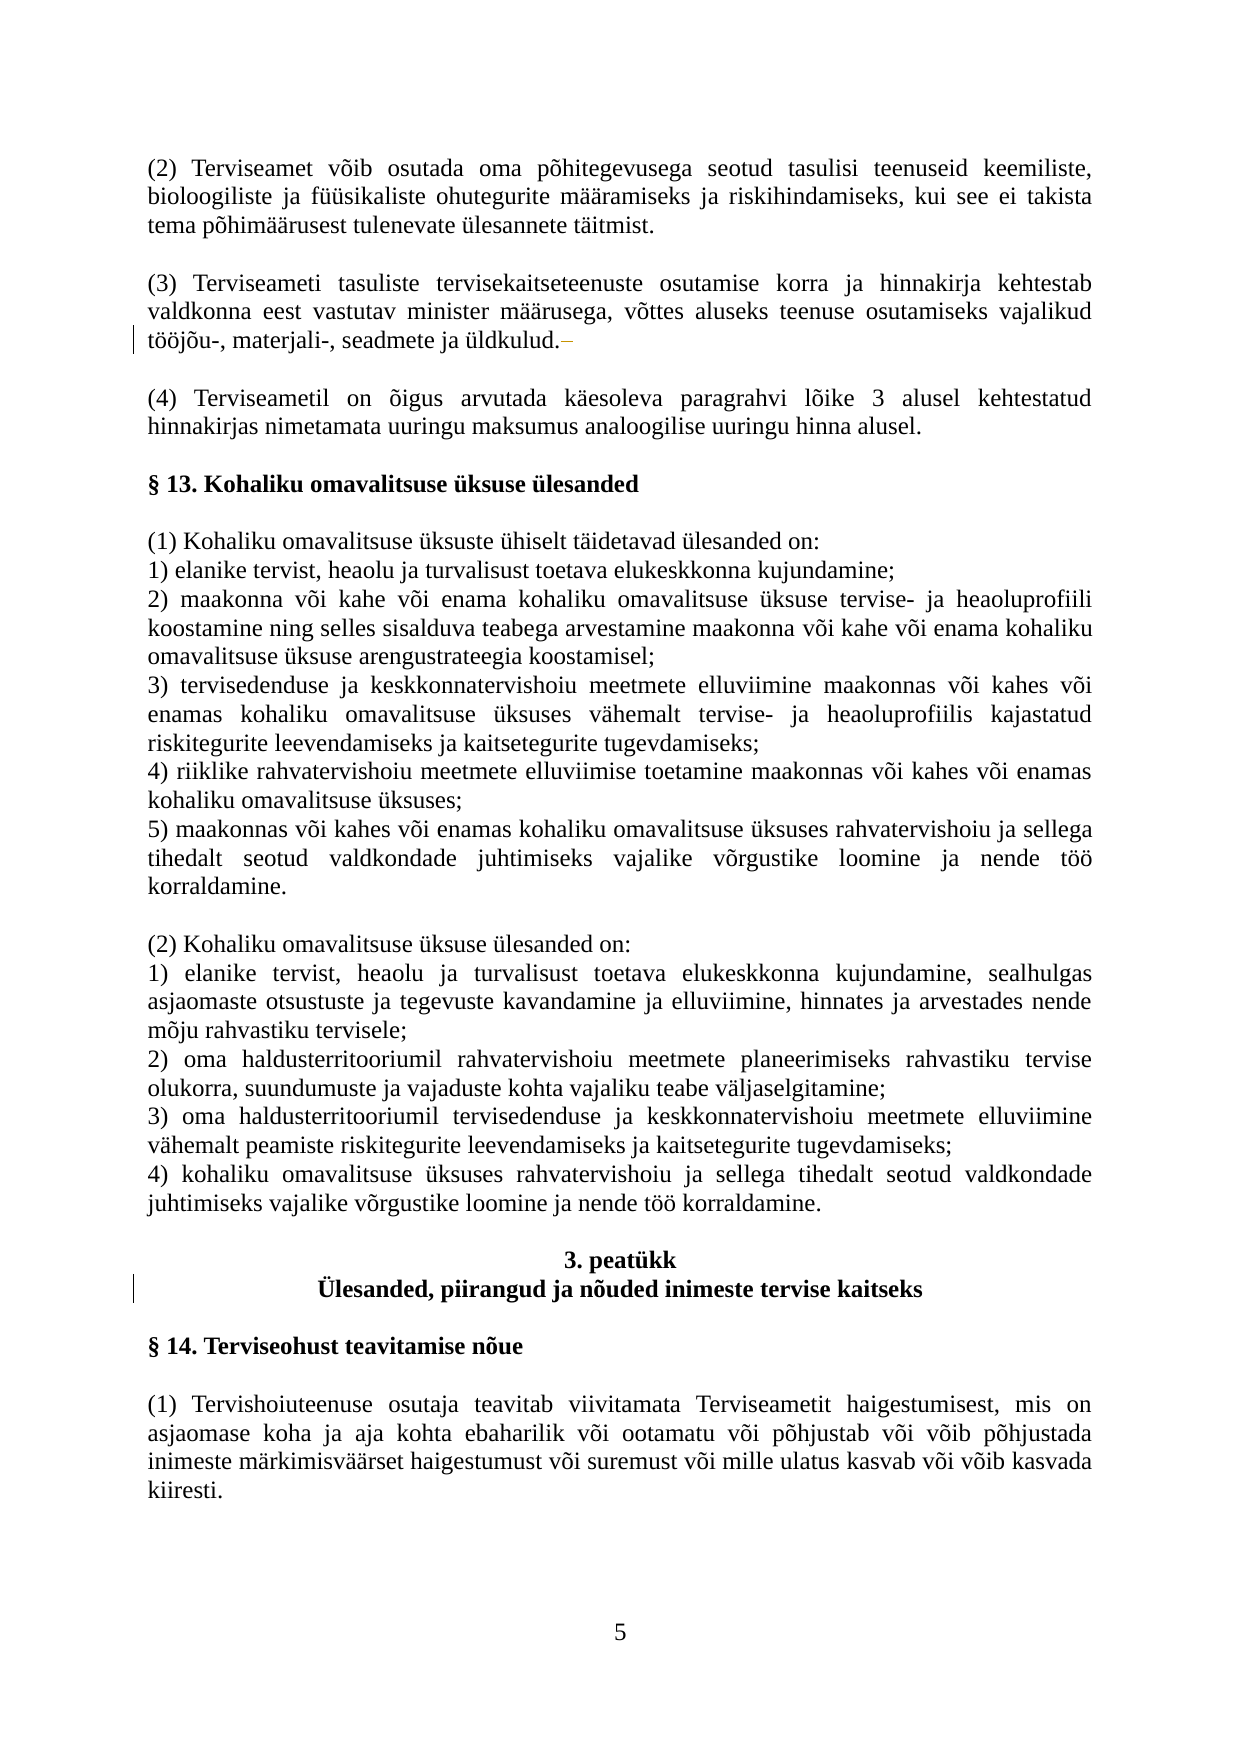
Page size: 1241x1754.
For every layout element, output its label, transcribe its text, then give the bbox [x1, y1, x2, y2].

text 2) oma haldusterritooriumil rahvatervishoiu meetmete planeerimiseks rahvastiku tervise olukorra, suundumuste ja vajaduste kohta vajaliku teabe väljaselgitamine; [147, 1044, 1093, 1101]
text 3. peatükk [147, 1245, 1093, 1274]
text 1) elanike tervist, heaolu ja turvalisust toetava elukeskkonna kujundamine, sealhulgas asjaomaste otsustuste ja tegevuste kavandamine ja elluviimine, hinnates ja arvestades nende mõju rahvastiku tervisele; [147, 958, 1093, 1044]
text 2) maakonna või kahe või enama kohaliku omavalitsuse üksuse tervise- ja heaoluprofiili koostamine ning selles sisalduva teabega arvestamine maakonna või kahe või enama kohaliku omavalitsuse üksuse arengustrateegia koostamisel; [147, 584, 1093, 670]
text (2) Kohaliku omavalitsuse üksuse ülesanded on: [147, 929, 1093, 958]
text (1) Kohaliku omavalitsuse üksuste ühiselt täidetavad ülesanded on: [147, 526, 1093, 555]
text (2) Terviseamet võib osutada oma põhitegevusega seotud tasulisi teenuseid keemiliste, bioloogiliste ja füüsikaliste ohutegurite määramiseks ja riskihindamiseks, kui see ei takista tema põhimäärusest tulenevate ülesannete täitmist. [147, 153, 1093, 239]
text 1) elanike tervist, heaolu ja turvalisust toetava elukeskkonna kujundamine; [147, 555, 1093, 584]
text 3) tervisedenduse ja keskkonnatervishoiu meetmete elluviimine maakonnas või kahes või enamas kohaliku omavalitsuse üksuses vähemalt tervise- ja heaoluprofiilis kajastatud riskitegurite leevendamiseks ja kaitsetegurite tugevdamiseks; [147, 670, 1093, 756]
subtitle § 14. Terviseohust teavitamise nõue [147, 1331, 1093, 1360]
text 5) maakonnas või kahes või enamas kohaliku omavalitsuse üksuses rahvatervishoiu ja sellega tihedalt seotud valdkondade juhtimiseks vajalike võrgustike loomine ja nende töö korraldamine. [147, 814, 1093, 900]
text 4) riiklike rahvatervishoiu meetmete elluviimise toetamine maakonnas või kahes või enamas kohaliku omavalitsuse üksuses; [147, 756, 1093, 814]
text (4) Terviseametil on õigus arvutada käesoleva paragrahvi lõike 3 alusel kehtestatud hinnakirjas nimetamata uuringu maksumus analoogilise uuringu hinna alusel. [147, 383, 1093, 440]
text (3) Terviseameti tasuliste tervisekaitseteenuste osutamise korra ja hinnakirja kehtestab valdkonna eest vastutav minister määrusega, võttes aluseks teenuse osutamiseks vajalikud tööjõu-, materjali-, seadmete ja üldkulud. [147, 268, 1093, 354]
subtitle § 13. Kohaliku omavalitsuse üksuse ülesanded [147, 469, 1093, 498]
text 3) oma haldusterritooriumil tervisedenduse ja keskkonnatervishoiu meetmete elluviimine vähemalt peamiste riskitegurite leevendamiseks ja kaitsetegurite tugevdamiseks; [147, 1101, 1093, 1159]
text 4) kohaliku omavalitsuse üksuses rahvatervishoiu ja sellega tihedalt seotud valdkondade juhtimiseks vajalike võrgustike loomine ja nende töö korraldamine. [147, 1159, 1093, 1216]
text (1) Tervishoiuteenuse osutaja teavitab viivitamata Terviseametit haigestumisest, mis on asjaomase koha ja aja kohta ebaharilik või ootamatu või põhjustab või võib põhjustada inimeste märkimisväärset haigestumust või suremust või mille ulatus kasvab või võib kasvada kiiresti. [147, 1389, 1093, 1504]
text Ülesanded, piirangud ja nõuded inimeste tervise kaitseks [147, 1274, 1093, 1303]
